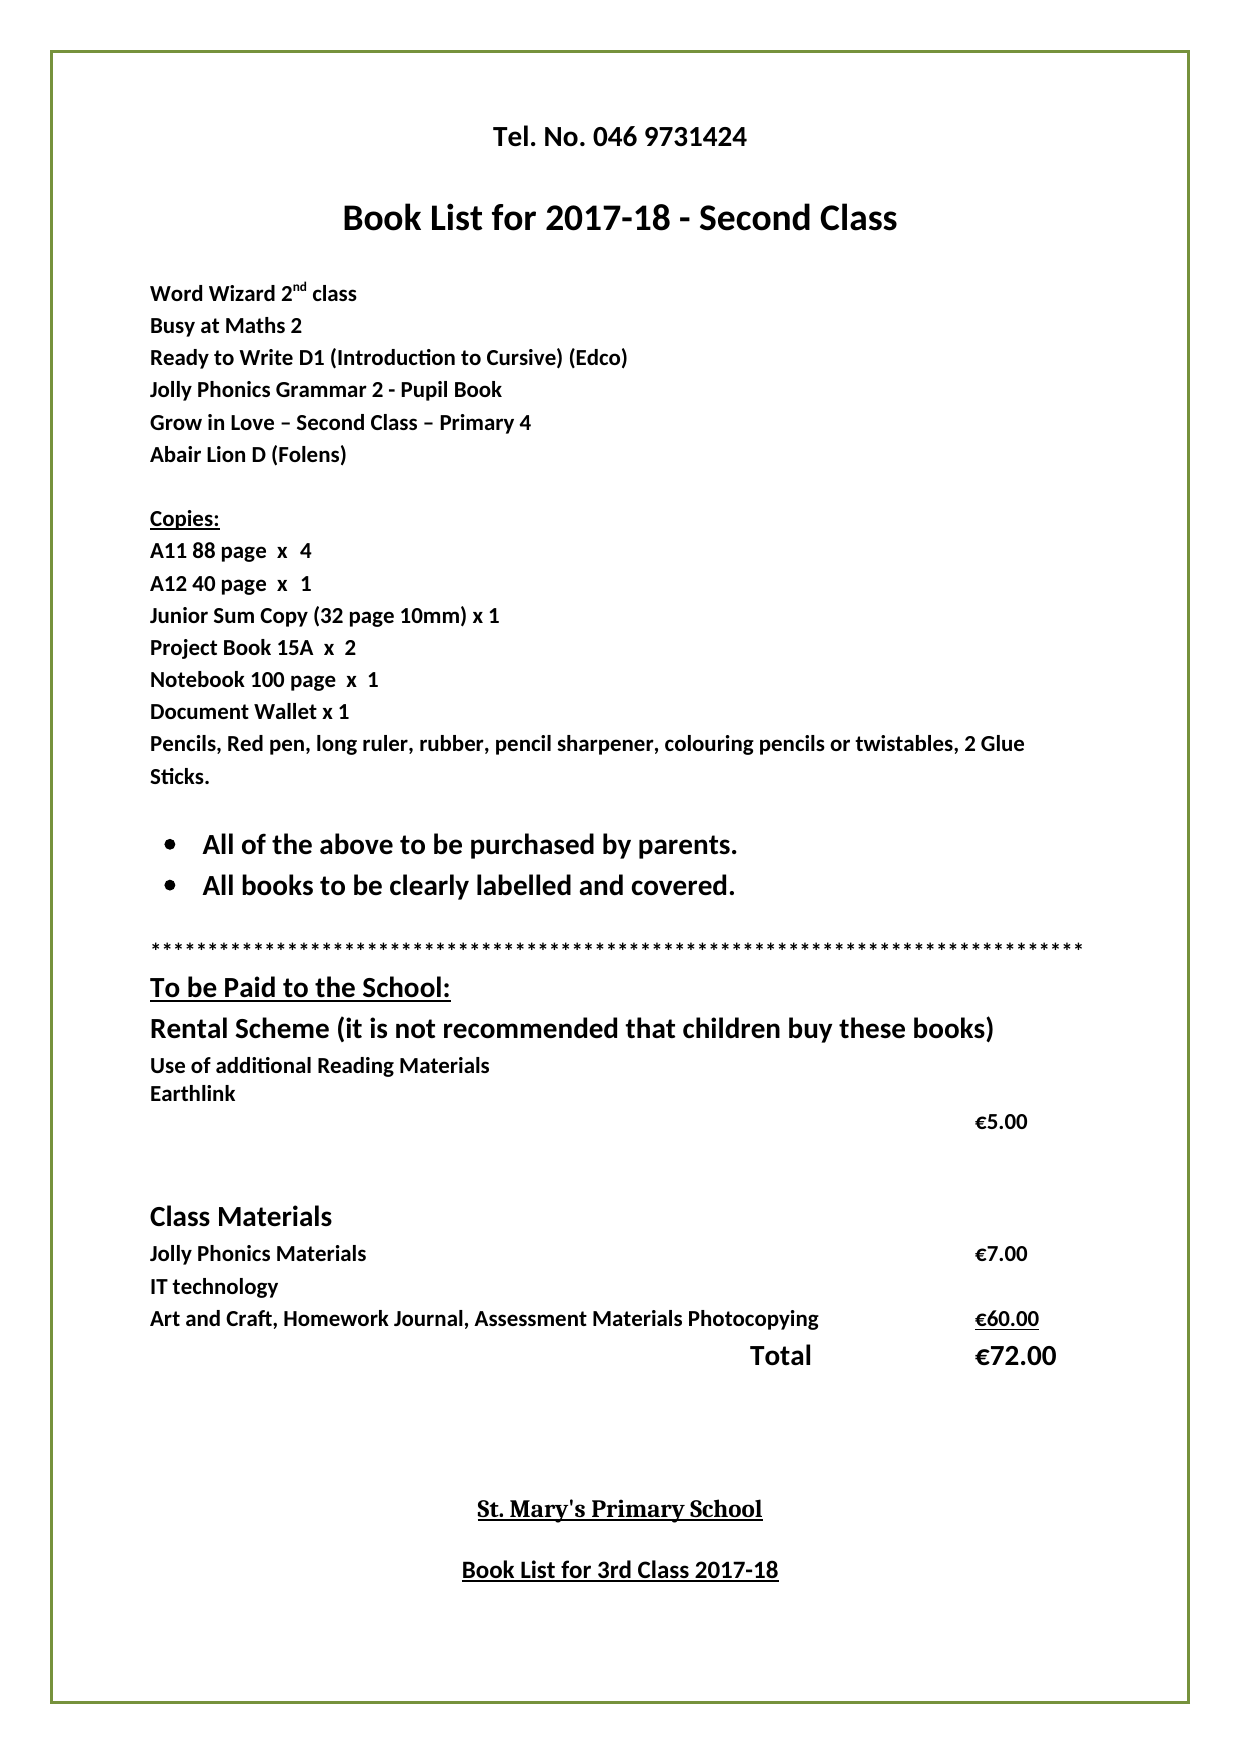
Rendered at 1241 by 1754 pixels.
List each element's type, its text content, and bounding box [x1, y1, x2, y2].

text IT technology [150, 1272, 1090, 1300]
subtitle St. Mary's Primary School [150, 1495, 1090, 1523]
list Abair Lion D (Folens) [150, 440, 1090, 468]
text Jolly Phonics Materials €7.00 [150, 1239, 1090, 1267]
text Copies: [150, 504, 1090, 532]
text To be Paid to the School: [150, 969, 1090, 1005]
text A11 88 page x 4 [150, 536, 1090, 564]
text Class Materials [150, 1198, 1090, 1234]
text Project Book 15A x 2 [150, 633, 1090, 661]
list Jolly Phonics Grammar 2 - Pupil Book [150, 376, 1090, 403]
text Notebook 100 page x 1 [150, 665, 1090, 693]
text Rental Scheme (it is not recommended that children buy these books) [150, 1010, 1090, 1046]
text Pencils, Red pen, long ruler, rubber, pencil sharpener, colouring pencils or twistables, 2 Glue Sticks. [150, 729, 1090, 790]
text Tel. No. 046 9731424 [150, 118, 1090, 154]
list All books to be clearly labelled and covered. [165, 867, 1090, 903]
list Ready to Write D1 (Introduction to Cursive) (Edco) [150, 343, 1090, 371]
text Art and Craft, Homework Journal, Assessment Materials Photocopying €60.00 [150, 1304, 1090, 1332]
text Junior Sum Copy (32 page 10mm) x 1 [150, 601, 1090, 629]
text Book List for 3rd Class 2017-18 [150, 1554, 1090, 1584]
list All of the above to be purchased by parents. [165, 826, 1090, 862]
text A12 40 page x 1 [150, 569, 1090, 597]
text ********************************************************************************** [150, 937, 1090, 965]
text Book List for 2017-18 - Second Class [150, 194, 1090, 240]
text €5.00 [150, 1107, 1090, 1135]
text Document Wallet x 1 [150, 697, 1090, 725]
text Total €72.00 [675, 1337, 1090, 1372]
text Earthlink [150, 1079, 1090, 1107]
list Word Wizard 2nd class [150, 279, 1090, 307]
list Busy at Maths 2 [150, 311, 1090, 339]
list Grow in Love – Second Class – Primary 4 [150, 408, 1090, 436]
text Use of additional Reading Materials [150, 1051, 1090, 1079]
